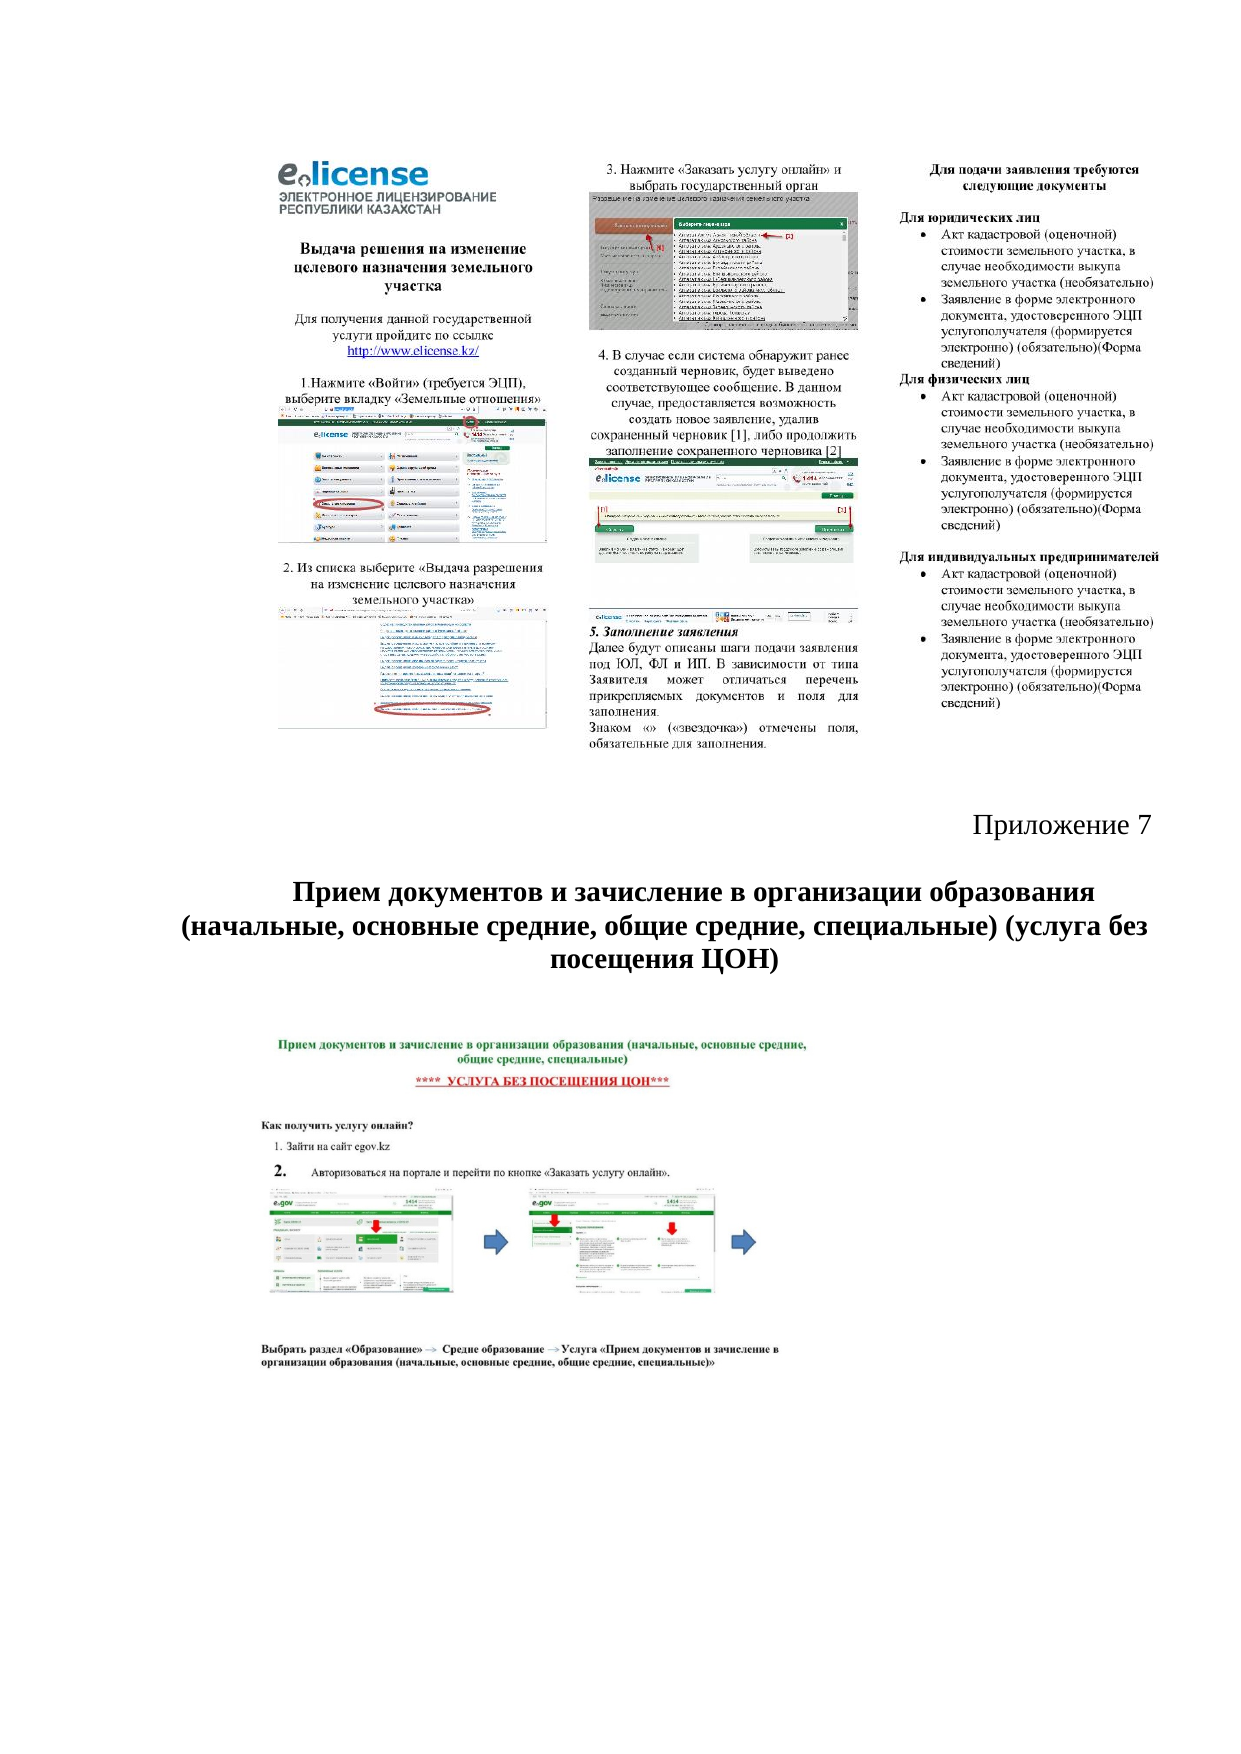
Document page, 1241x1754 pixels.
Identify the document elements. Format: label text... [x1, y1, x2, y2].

picture [236, 1008, 827, 1427]
text Приложение 7 [177, 807, 1152, 841]
text Прием документов и зачисление в организации образования (начальные, основные средние, общие средние, специальные) (услуга без посещения ЦОН) [177, 874, 1152, 975]
picture [236, 118, 1211, 807]
